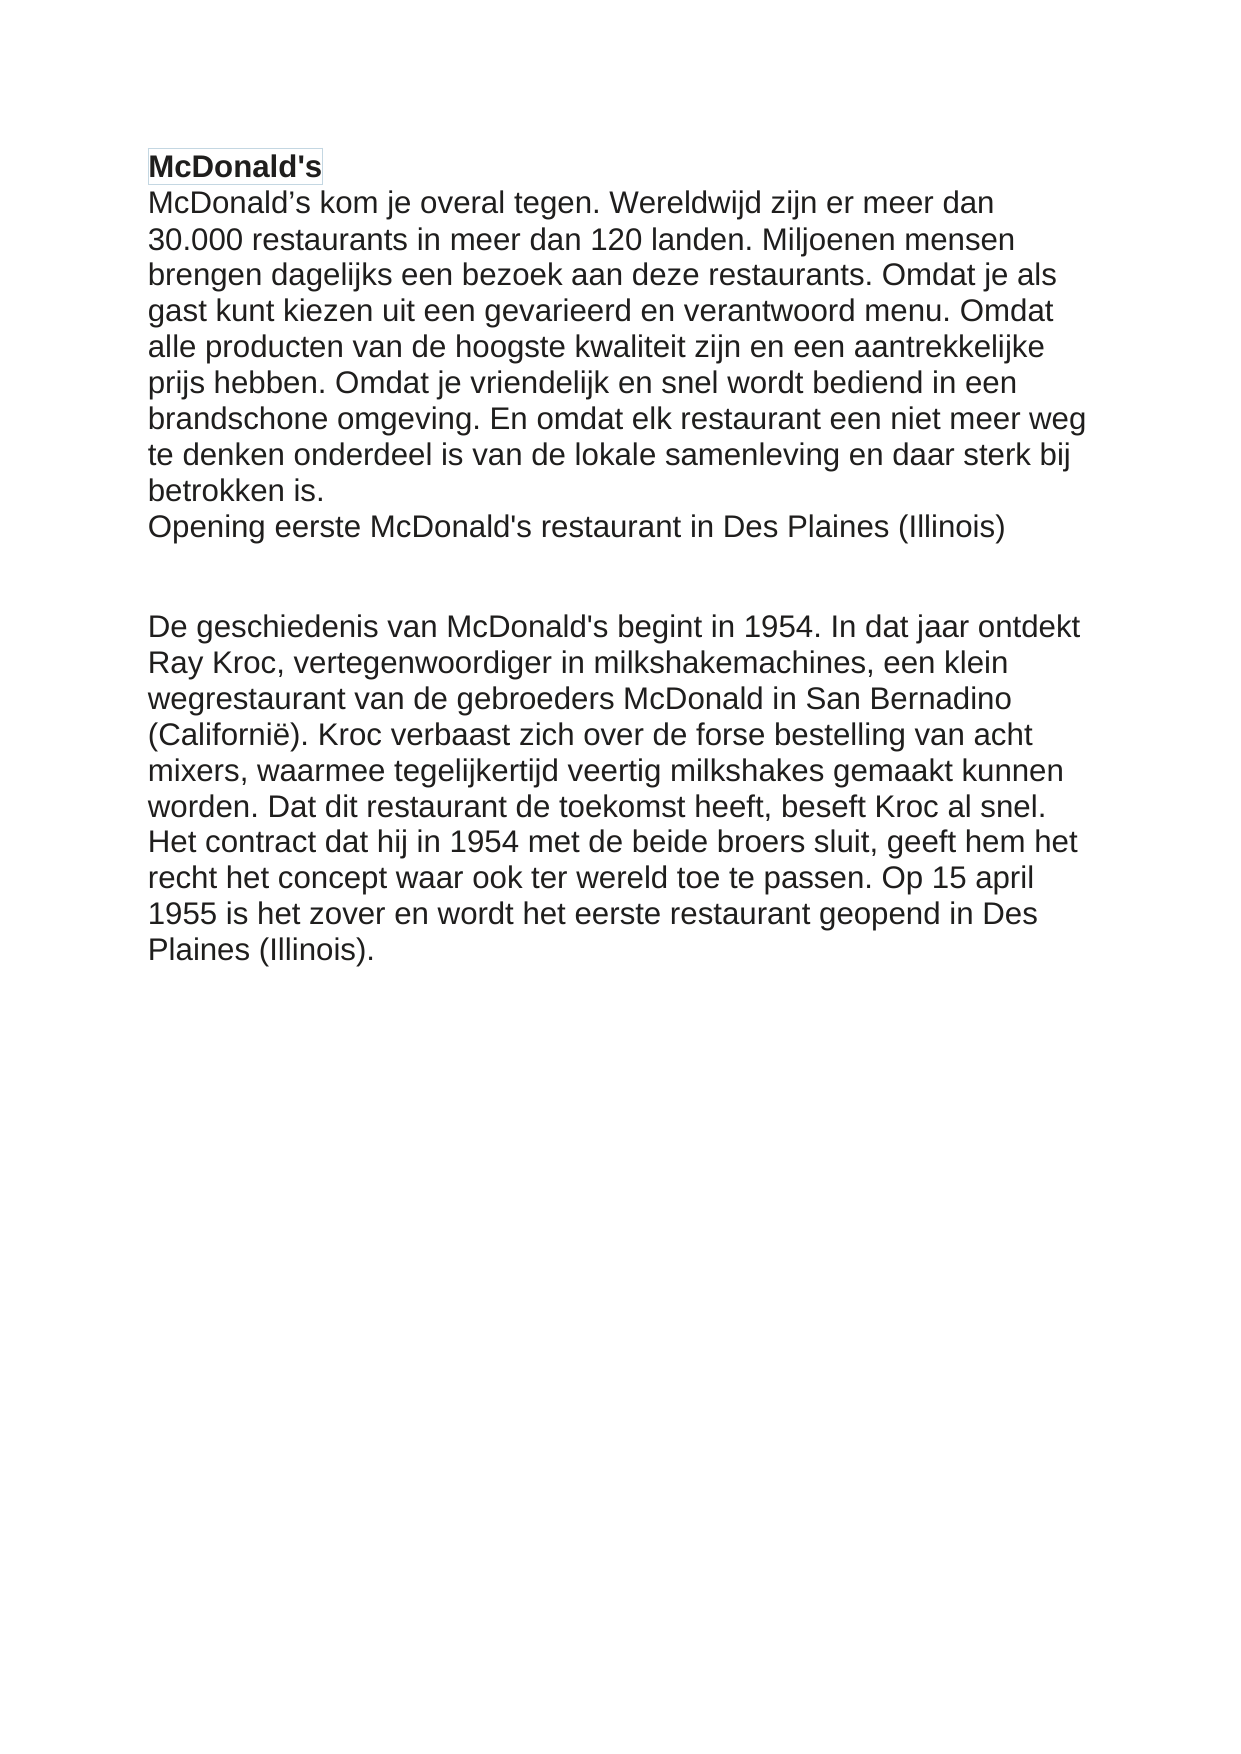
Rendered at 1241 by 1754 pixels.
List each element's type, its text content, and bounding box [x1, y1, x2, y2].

text De geschiedenis van McDonald's begint in 1954. In dat jaar ontdekt Ray Kroc, vertegenwoordiger in milkshakemachines, een klein wegrestaurant van de gebroeders McDonald in San Bernadino (Californië). Kroc verbaast zich over de forse bestelling van acht mixers, waarmee tegelijkertijd veertig milkshakes gemaakt kunnen worden. Dat dit restaurant de toekomst heeft, beseft Kroc al snel. Het contract dat hij in 1954 met de beide broers sluit, geeft hem het recht het concept waar ook ter wereld toe te passen. Op 15 april 1955 is het zover en wordt het eerste restaurant geopend in Des Plaines (Illinois). [148, 608, 1093, 967]
text McDonald's McDonald’s kom je overal tegen. Wereldwijd zijn er meer dan 30.000 restaurants in meer dan 120 landen. Miljoenen mensen brengen dagelijks een bezoek aan deze restaurants. Omdat je als gast kunt kiezen uit een gevarieerd en verantwoord menu. Omdat alle producten van de hoogste kwaliteit zijn en een aantrekkelijke prijs hebben. Omdat je vriendelijk en snel wordt bediend in een brandschone omgeving. En omdat elk restaurant een niet meer weg te denken onderdeel is van de lokale samenleving en daar sterk bij betrokken is. Opening eerste McDonald's restaurant in Des Plaines (Illinois) [148, 148, 1093, 572]
